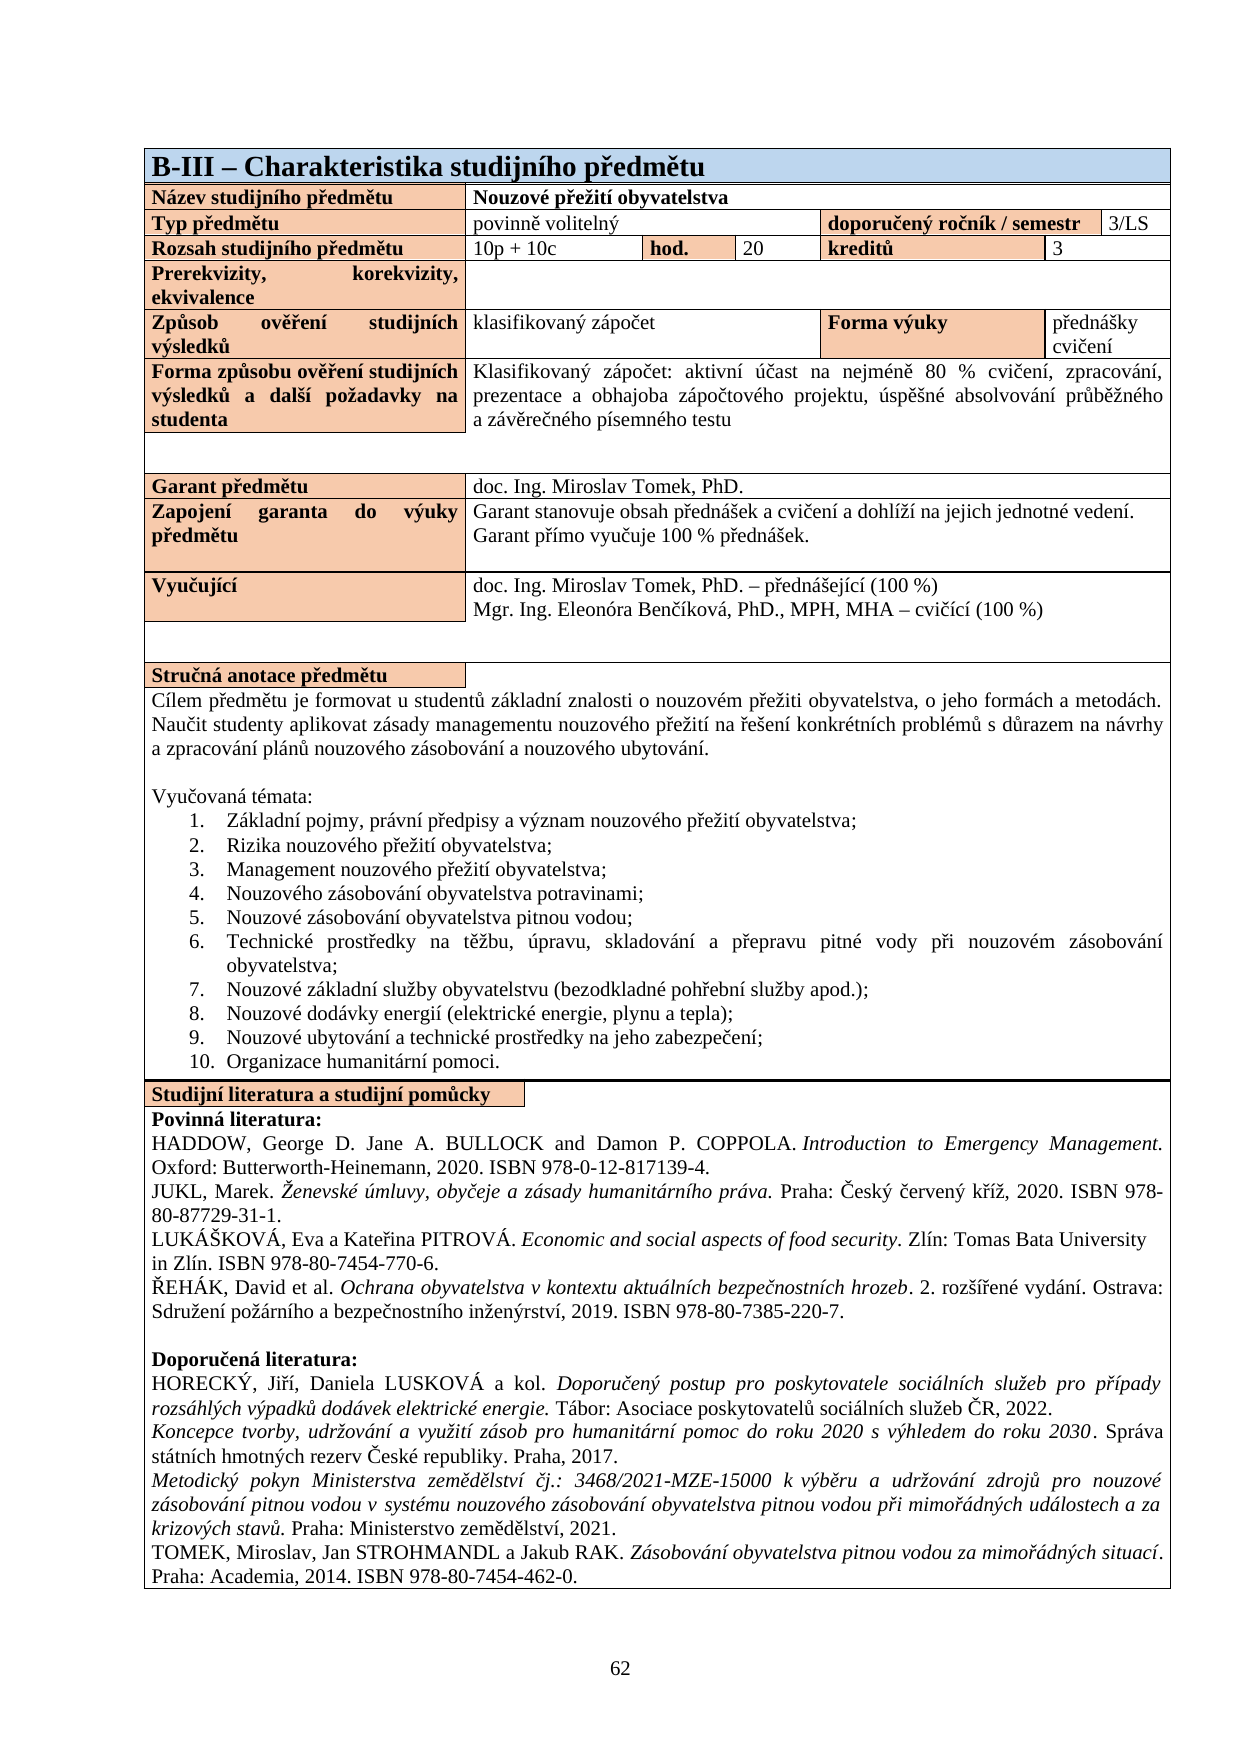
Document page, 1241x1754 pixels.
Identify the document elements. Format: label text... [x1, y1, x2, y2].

table_cell Garant stanovuje obsah přednášek a cvičení a dohlíží na jejich jednotné vedení. Garant přímo vyučuje 100 % přednášek. [466, 499, 1170, 571]
table_cell Forma způsobu ověření studijních výsledků a další požadavky na studenta [145, 359, 465, 432]
table_cell Rozsah studijního předmětu [145, 236, 465, 259]
table_cell doporučený ročník / semestr [821, 210, 1101, 234]
table_cell 3 [1046, 236, 1170, 259]
table_cell [145, 432, 1170, 473]
table_cell Forma výuky [821, 310, 1044, 358]
table_cell Cílem předmětu je formovat u studentů základní znalosti o nouzovém přežiti obyvatelstva, o jeho formách a metodách. Naučit studenty aplikovat zásady managementu nouzového přežití na řešení konkrétních problémů s důrazem na návrhy a zpracování plánů nouzového zásobování a nouzového ubytování. Vyučovaná témata: Základní pojmy, právní předpisy a význam nouzového přežití obyvatelstva; Rizika nouzového přežití obyvatelstva; Management nouzového přežití obyvatelstva; Nouzového zásobování obyvatelstva potravinami; Nouzové zásobování obyvatelstva pitnou vodou; Technické prostředky na těžbu, úpravu, skladování a přepravu pitné vody při nouzovém zásobování obyvatelstva; Nouzové základní služby obyvatelstvu (bezodkladné pohřební služby apod.); Nouzové dodávky energií (elektrické energie, plynu a tepla); Nouzové ubytování a technické prostředky na jeho zabezpečení; Organizace humanitární pomoci. [145, 687, 1170, 1078]
table_header B-III – Charakteristika studijního předmětu [145, 149, 1170, 182]
table_cell Způsob ověření studijních výsledků [145, 310, 465, 358]
table_cell Vyučující [145, 573, 465, 621]
table_cell 20 [736, 236, 820, 259]
table_cell [525, 1082, 1170, 1106]
table_cell hod. [643, 236, 735, 259]
table_cell Garant předmětu [145, 474, 465, 498]
table_cell klasifikovaný zápočet [466, 310, 820, 358]
table_cell kreditů [821, 236, 1044, 259]
table_cell Nouzové přežití obyvatelstva [466, 185, 1170, 209]
table_cell Název studijního předmětu [145, 185, 465, 209]
table_cell doc. Ing. Miroslav Tomek, PhD. [466, 474, 1170, 498]
table_cell [466, 663, 1170, 687]
table_cell Studijní literatura a studijní pomůcky [145, 1082, 524, 1106]
table_cell doc. Ing. Miroslav Tomek, PhD. – přednášející (100 %) Mgr. Ing. Eleonóra Benčíková, PhD., MPH, MHA – cvičící (100 %) [466, 573, 1170, 621]
table_cell Klasifikovaný zápočet: aktivní účast na nejméně 80 % cvičení, zpracování, prezentace a obhajoba zápočtového projektu, úspěšné absolvování průběžného a závěrečného písemného testu [466, 359, 1170, 432]
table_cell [145, 1106, 1170, 1588]
table_cell povinně volitelný [466, 210, 820, 234]
table_cell 3/LS [1102, 210, 1170, 234]
table_cell Stručná anotace předmětu [145, 663, 465, 687]
table_cell přednášky cvičení [1046, 310, 1170, 358]
table_cell [466, 261, 1170, 309]
table_cell Zapojení garanta do výuky předmětu [145, 499, 465, 571]
table_cell [145, 621, 1170, 662]
table_cell 10p + 10c [466, 236, 642, 259]
table_cell Prerekvizity, korekvizity, ekvivalence [145, 261, 465, 309]
table_cell Typ předmětu [145, 210, 465, 234]
